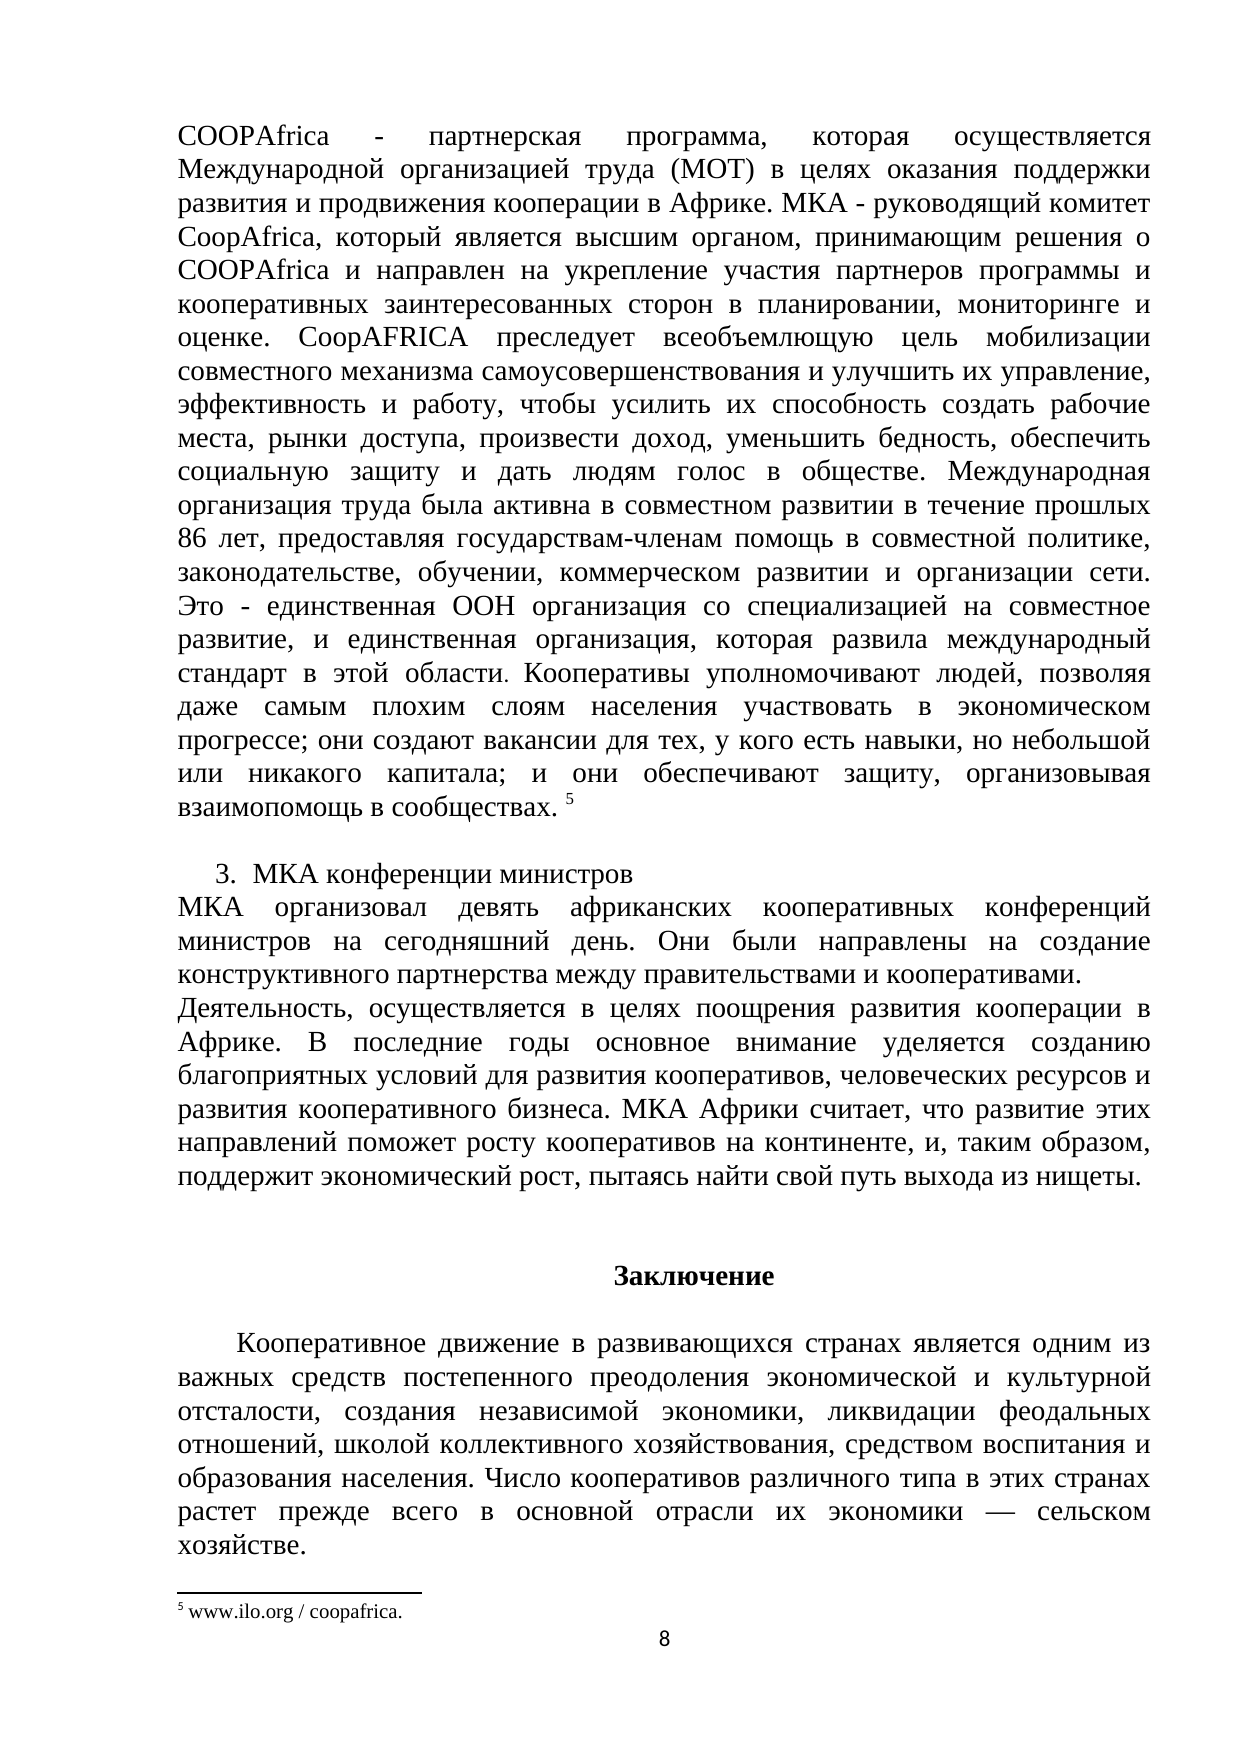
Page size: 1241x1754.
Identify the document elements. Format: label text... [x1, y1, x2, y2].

text МКА организовал девять африканских кооперативных конференций министров на сегодняшний день. Они были направлены на создание конструктивного партнерства между правительствами и кооперативами. [177, 889, 1152, 990]
list МКА конференции министров [215, 856, 1152, 889]
text Заключение [177, 1258, 1152, 1292]
text Деятельность, осуществляется в целях поощрения развития кооперации в Африке. В последние годы основное внимание уделяется созданию благоприятных условий для развития кооперативов, человеческих ресурсов и развития кооперативного бизнеса. МКА Африки считает, что развитие этих направлений поможет росту кооперативов на континенте, и, таким образом, поддержит экономический рост, пытаясь найти свой путь выхода из нищеты. [177, 990, 1152, 1191]
text COOPAfrica - партнерская программа, которая осуществляется Международной организацией труда (МОТ) в целях оказания поддержки развития и продвижения кооперации в Африке. МКА - руководящий комитет CoopAfrica, который является высшим органом, принимающим решения о COOPAfrica и направлен на укрепление участия партнеров программы и кооперативных заинтересованных сторон в планировании, мониторинге и оценке. CoopAFRICA преследует всеобъемлющую цель мобилизации совместного механизма самоусовершенствования и улучшить их управление, эффективность и работу, чтобы усилить их способность создать рабочие места, рынки доступа, произвести доход, уменьшить бедность, обеспечить социальную защиту и дать людям голос в обществе. Международная организация труда была активна в совместном развитии в течение прошлых 86 лет, предоставляя государствам-членам помощь в совместной политике, законодательстве, обучении, коммерческом развитии и организации сети. Это - единственная ООН организация со специализацией на совместное развитие, и единственная организация, которая развила международный стандарт в этой области. Кооперативы уполномочивают людей, позволяя даже самым плохим слоям населения участвовать в экономическом прогрессе; они создают вакансии для тех, у кого есть навыки, но небольшой или никакого капитала; и они обеспечивают защиту, организовывая взаимопомощь в сообществах. [177, 118, 1152, 822]
text Кооперативное движение в развивающихся странах является одним из важных средств постепенного преодоления экономической и культурной отсталости, создания независимой экономики, ликвидации феодальных отношений, школой коллективного хозяйствования, средством воспитания и образования населения. Число кооперативов различного типа в этих странах растет прежде всего в основной отрасли их экономики — сельском хозяйстве. [177, 1326, 1152, 1560]
